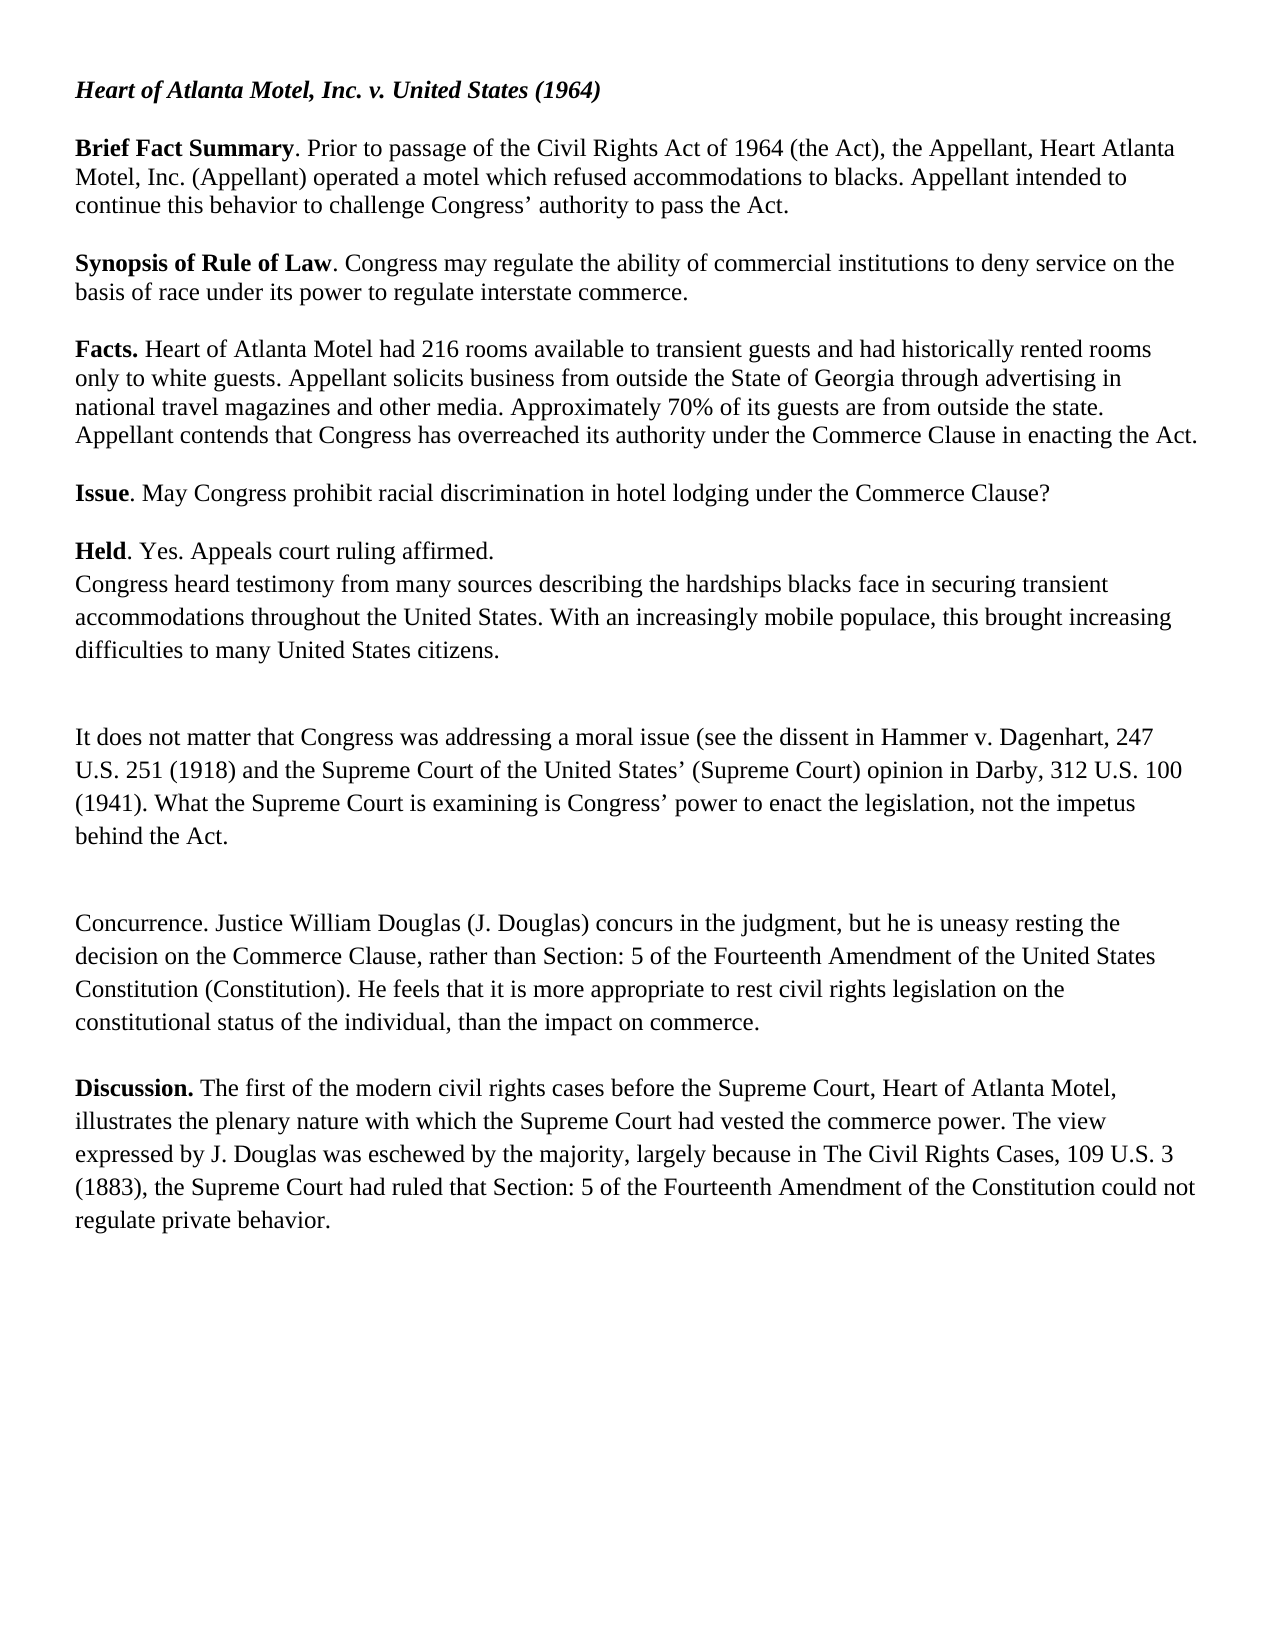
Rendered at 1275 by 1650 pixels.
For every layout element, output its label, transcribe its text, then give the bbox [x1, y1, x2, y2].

text It does not matter that Congress was addressing a moral issue (see the dissent in Hammer v. Dagenhart, 247 U.S. 251 (1918) and the Supreme Court of the United States’ (Supreme Court) opinion in Darby, 312 U.S. 100 (1941). What the Supreme Court is examining is Congress’ power to enact the legislation, not the impetus behind the Act. [75, 689, 1200, 849]
text Held. Yes. Appeals court ruling affirmed. Congress heard testimony from many sources describing the hardships blacks face in securing transient accommodations throughout the United States. With an increasingly mobile populace, this brought increasing difficulties to many United States citizens. [75, 536, 1200, 664]
text Brief Fact Summary. Prior to passage of the Civil Rights Act of 1964 (the Act), the Appellant, Heart Atlanta Motel, Inc. (Appellant) operated a motel which refused accommodations to blacks. Appellant intended to continue this behavior to challenge Congress’ authority to pass the Act. Synopsis of Rule of Law. Congress may regulate the ability of commercial institutions to deny service on the basis of race under its power to regulate interstate commerce. Facts. Heart of Atlanta Motel had 216 rooms available to transient guests and had historically rented rooms only to white guests. Appellant solicits business from outside the State of Georgia through advertising in national travel magazines and other media. Approximately 70% of its guests are from outside the state. Appellant contends that Congress has overreached its authority under the Commerce Clause in enacting the Act. Issue. May Congress prohibit racial discrimination in hotel lodging under the Commerce Clause? [75, 133, 1200, 507]
text Heart of Atlanta Motel, Inc. v. United States (1964) [75, 75, 1200, 104]
text Concurrence. Justice William Douglas (J. Douglas) concurs in the judgment, but he is uneasy resting the decision on the Commerce Clause, rather than Section: 5 of the Fourteenth Amendment of the United States Constitution (Constitution). He feels that it is more appropriate to rest civil rights legislation on the constitutional status of the individual, than the impact on commerce. Discussion. The first of the modern civil rights cases before the Supreme Court, Heart of Atlanta Motel, illustrates the plenary nature with which the Supreme Court had vested the commerce power. The view expressed by J. Douglas was eschewed by the majority, largely because in The Civil Rights Cases, 109 U.S. 3 (1883), the Supreme Court had ruled that Section: 5 of the Fourteenth Amendment of the Constitution could not regulate private behavior. [75, 875, 1200, 1234]
